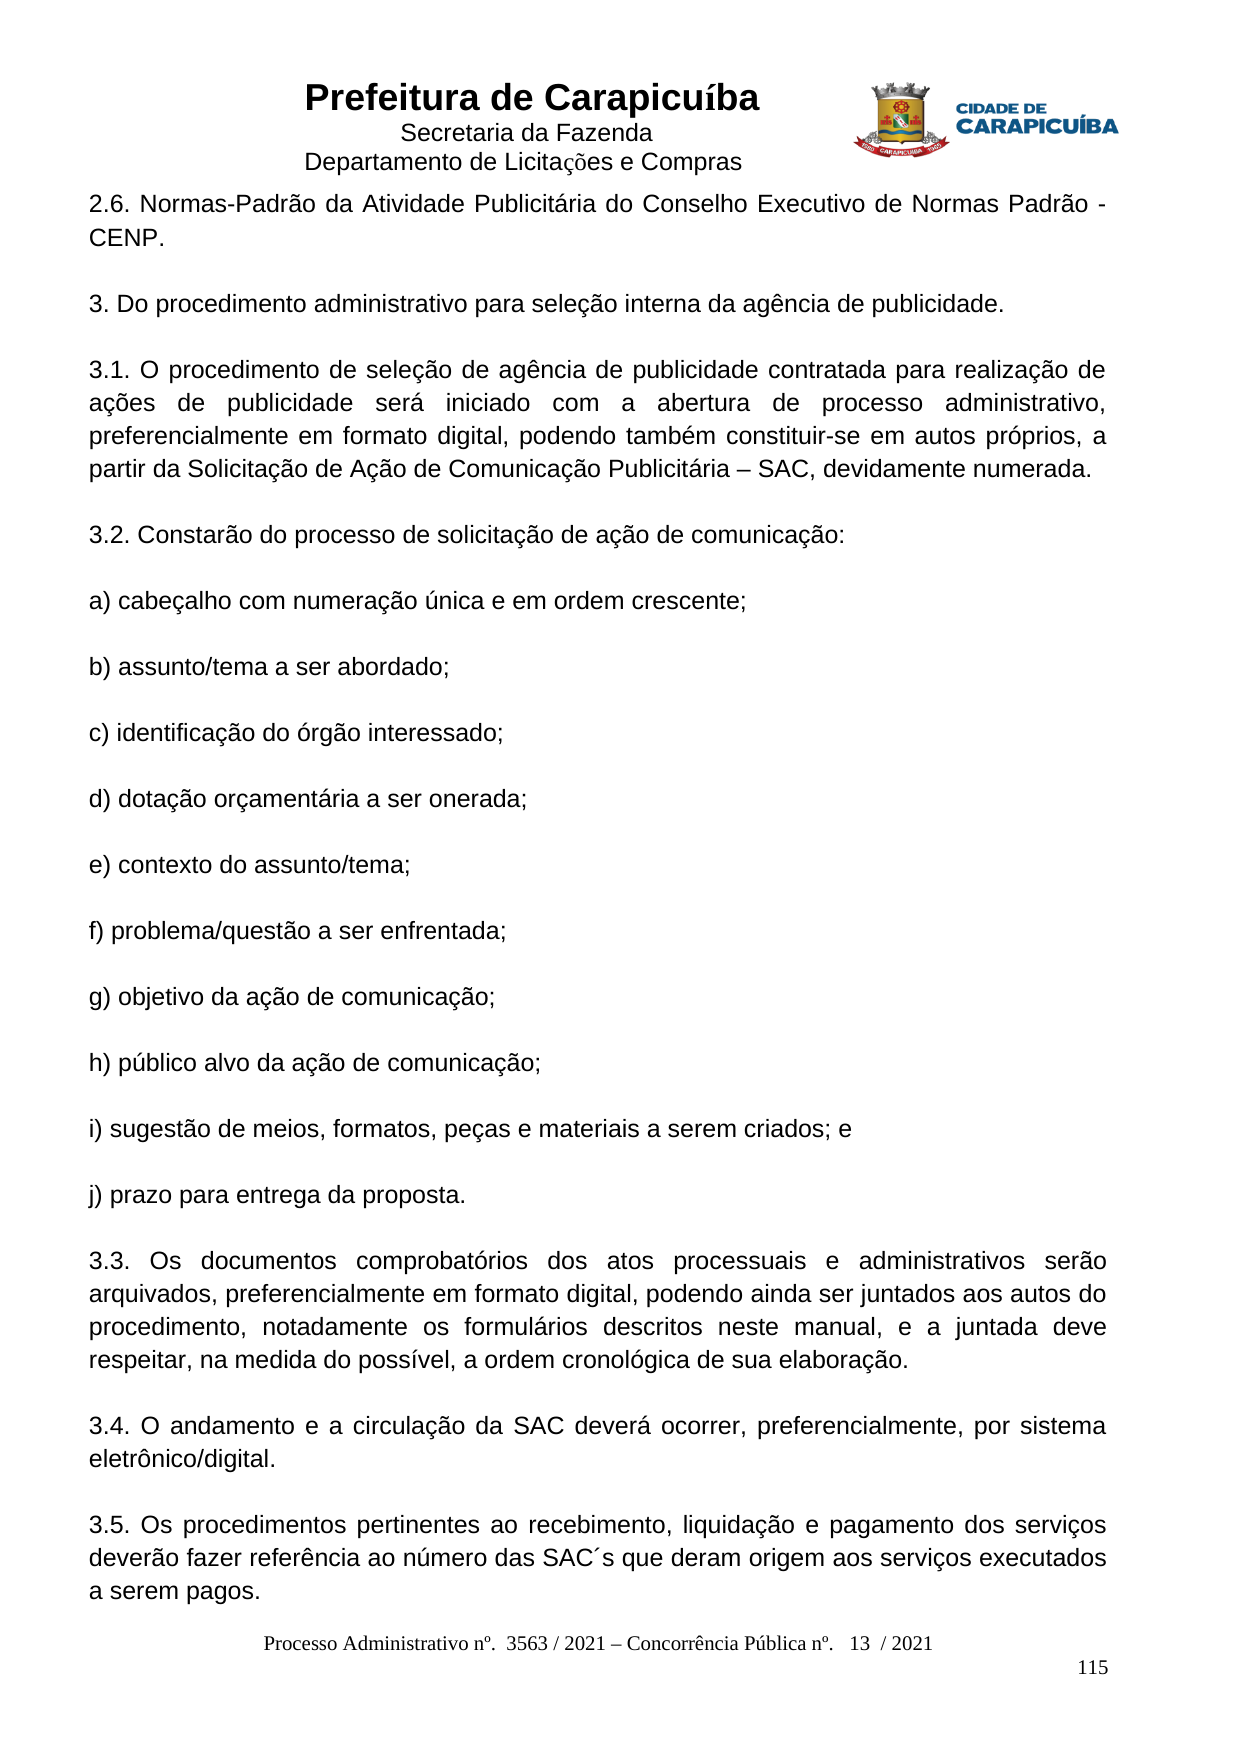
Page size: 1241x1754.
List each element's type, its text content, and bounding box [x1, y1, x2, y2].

text b) assunto/tema a ser abordado; [89, 652, 1108, 681]
text 3.5. Os procedimentos pertinentes ao recebimento, liquidação e pagamento dos serviços deverão fazer referência ao número das SAC´s que deram origem aos serviços executados a serem pagos. [89, 1510, 1108, 1605]
text 2.6. Normas-Padrão da Atividade Publicitária do Conselho Executivo de Normas Padrão - CENP. [89, 189, 1108, 251]
text c) identificação do órgão interessado; [89, 718, 1108, 747]
text h) público alvo da ação de comunicação; [89, 1048, 1108, 1077]
text 3.2. Constarão do processo de solicitação de ação de comunicação: [89, 520, 1108, 548]
text 3.3. Os documentos comprobatórios dos atos processuais e administrativos serão arquivados, preferencialmente em formato digital, podendo ainda ser juntados aos autos do procedimento, notadamente os formulários descritos neste manual, e a juntada deve respeitar, na medida do possível, a ordem cronológica de sua elaboração. [89, 1246, 1108, 1374]
text g) objetivo da ação de comunicação; [89, 982, 1108, 1011]
text a) cabeçalho com numeração única e em ordem crescente; [89, 586, 1108, 614]
text d) dotação orçamentária a ser onerada; [89, 784, 1108, 813]
text e) contexto do assunto/tema; [89, 850, 1108, 879]
picture [853, 62, 1123, 183]
text j) prazo para entrega da proposta. [89, 1180, 1108, 1209]
text 3.4. O andamento e a circulação da SAC deverá ocorrer, preferencialmente, por sistema eletrônico/digital. [89, 1411, 1108, 1473]
text 3.1. O procedimento de seleção de agência de publicidade contratada para realização de ações de publicidade será iniciado com a abertura de processo administrativo, preferencialmente em formato digital, podendo também constituir-se em autos próprios, a partir da Solicitação de Ação de Comunicação Publicitária – SAC, devidamente numerada. [89, 354, 1108, 482]
text 3. Do procedimento administrativo para seleção interna da agência de publicidade. [89, 288, 1108, 317]
text f) problema/questão a ser enfrentada; [89, 916, 1108, 945]
text i) sugestão de meios, formatos, peças e materiais a serem criados; e [89, 1114, 1108, 1143]
